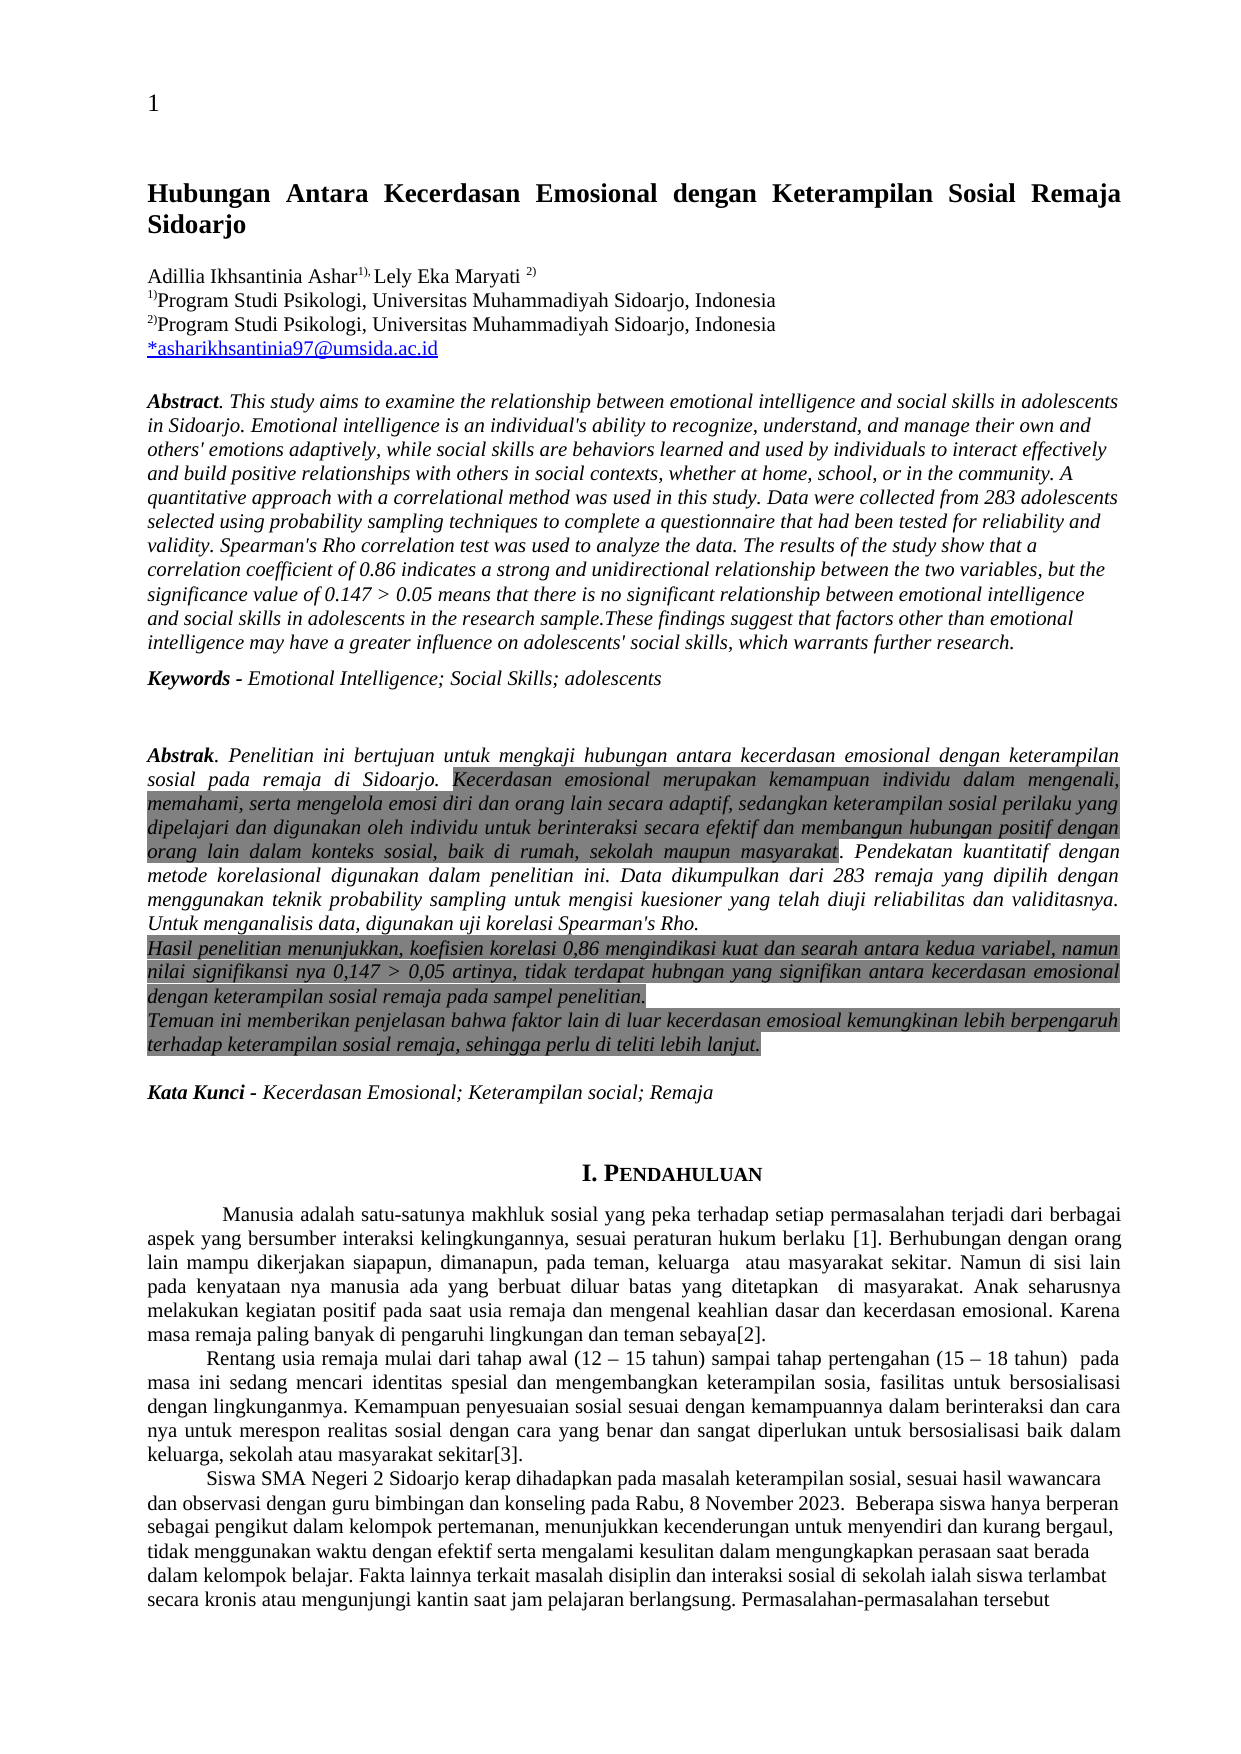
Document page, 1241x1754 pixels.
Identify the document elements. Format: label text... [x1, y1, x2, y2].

text Adillia Ikhsantinia Ashar1), Lely Eka Maryati 2) [147, 263, 1122, 288]
list Manusia adalah satu-satunya makhluk sosial yang peka terhadap setiap permasalahan terjadi dari berbagai aspek yang bersumber interaksi kelingkungannya, sesuai peraturan hukum berlaku . Berhubungan dengan orang lain mampu dikerjakan siapapun, dimanapun, pada teman, keluarga atau masyarakat sekitar. Namun di sisi lain pada kenyataan nya manusia ada yang berbuat diluar batas yang ditetapkan di masyarakat. Anak seharusnya melakukan kegiatan positif pada saat usia remaja dan mengenal keahlian dasar dan kecerdasan emosional. Karena masa remaja paling banyak di pengaruhi lingkungan dan teman sebaya. [147, 1202, 1122, 1346]
text Keywords - Emotional Intelligence; Social Skills; adolescents [147, 666, 1122, 690]
text Hubungan Antara Kecerdasan Emosional dengan Keterampilan Sosial Remaja Sidoarjo [147, 177, 1122, 239]
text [147, 1466, 1122, 1611]
text Abstrak. Penelitian ini bertujuan untuk mengkaji hubungan antara kecerdasan emosional dengan keterampilan sosial pada remaja di Sidoarjo. Kecerdasan emosional merupakan kemampuan individu dalam mengenali, memahami, serta mengelola emosi diri dan orang lain secara adaptif, sedangkan keterampilan sosial perilaku yang dipelajari dan digunakan oleh individu untuk berinteraksi secara efektif dan membangun hubungan positif dengan orang lain dalam konteks sosial, baik di rumah, sekolah maupun masyarakat. Pendekatan kuantitatif dengan metode korelasional digunakan dalam penelitian ini. Data dikumpulkan dari 283 remaja yang dipilih dengan menggunakan teknik probability sampling untuk mengisi kuesioner yang telah diuji reliabilitas dan validitasnya. Untuk menganalisis data, digunakan uji korelasi Spearman's Rho. [147, 743, 1122, 935]
text Abstract. This study aims to examine the relationship between emotional intelligence and social skills in adolescents in Sidoarjo. Emotional intelligence is an individual's ability to recognize, understand, and manage their own and others' emotions adaptively, while social skills are behaviors learned and used by individuals to interact effectively and build positive relationships with others in social contexts, whether at home, school, or in the community. A quantitative approach with a correlational method was used in this study. Data were collected from 283 adolescents selected using probability sampling techniques to complete a questionnaire that had been tested for reliability and validity. Spearman's Rho correlation test was used to analyze the data. The results of the study show that a correlation coefficient of 0.86 indicates a strong and unidirectional relationship between the two variables, but the significance value of 0.147 > 0.05 means that there is no significant relationship between emotional intelligence and social skills in adolescents in the research sample.These findings suggest that factors other than emotional intelligence may have a greater influence on adolescents' social skills, which warrants further research. [147, 389, 1122, 654]
text Temuan ini memberikan penjelasan bahwa faktor lain di luar kecerdasan emosioal kemungkinan lebih berpengaruh terhadap keterampilan sosial remaja, sehingga perlu di teliti lebih lanjut. [761, 1008, 1122, 1056]
list Rentang usia remaja mulai dari tahap awal (12 – 15 tahun) sampai tahap pertengahan (15 – 18 tahun) pada masa ini sedang mencari identitas spesial dan mengembangkan keterampilan sosia, fasilitas untuk bersosialisasi dengan lingkunganmya. Kemampuan penyesuaian sosial sesuai dengan kemampuannya dalam berinteraksi dan cara nya untuk merespon realitas sosial dengan cara yang benar dan sangat diperlukan untuk bersosialisasi baik dalam keluarga, sekolah atau masyarakat sekitar. [147, 1346, 1122, 1466]
text Kata Kunci - Kecerdasan Emosional; Keterampilan social; Remaja [147, 1080, 1122, 1104]
text *asharikhsantinia97@umsida.ac.id [147, 336, 1122, 360]
text Hasil penelitian menunjukkan, koefisien korelasi 0,86 mengindikasi kuat dan searah antara kedua variabel, namun nilai signifikansi nya 0,147 > 0,05 artinya, tidak terdapat hubngan yang signifikan antara kecerdasan emosional dengan keterampilan sosial remaja pada sampel penelitian. [147, 935, 1122, 1008]
text 2)Program Studi Psikologi, Universitas Muhammadiyah Sidoarjo, Indonesia [147, 312, 1122, 336]
text 1)Program Studi Psikologi, Universitas Muhammadiyah Sidoarjo, Indonesia [147, 288, 1122, 312]
subtitle I. Pendahuluan [147, 1158, 1122, 1187]
